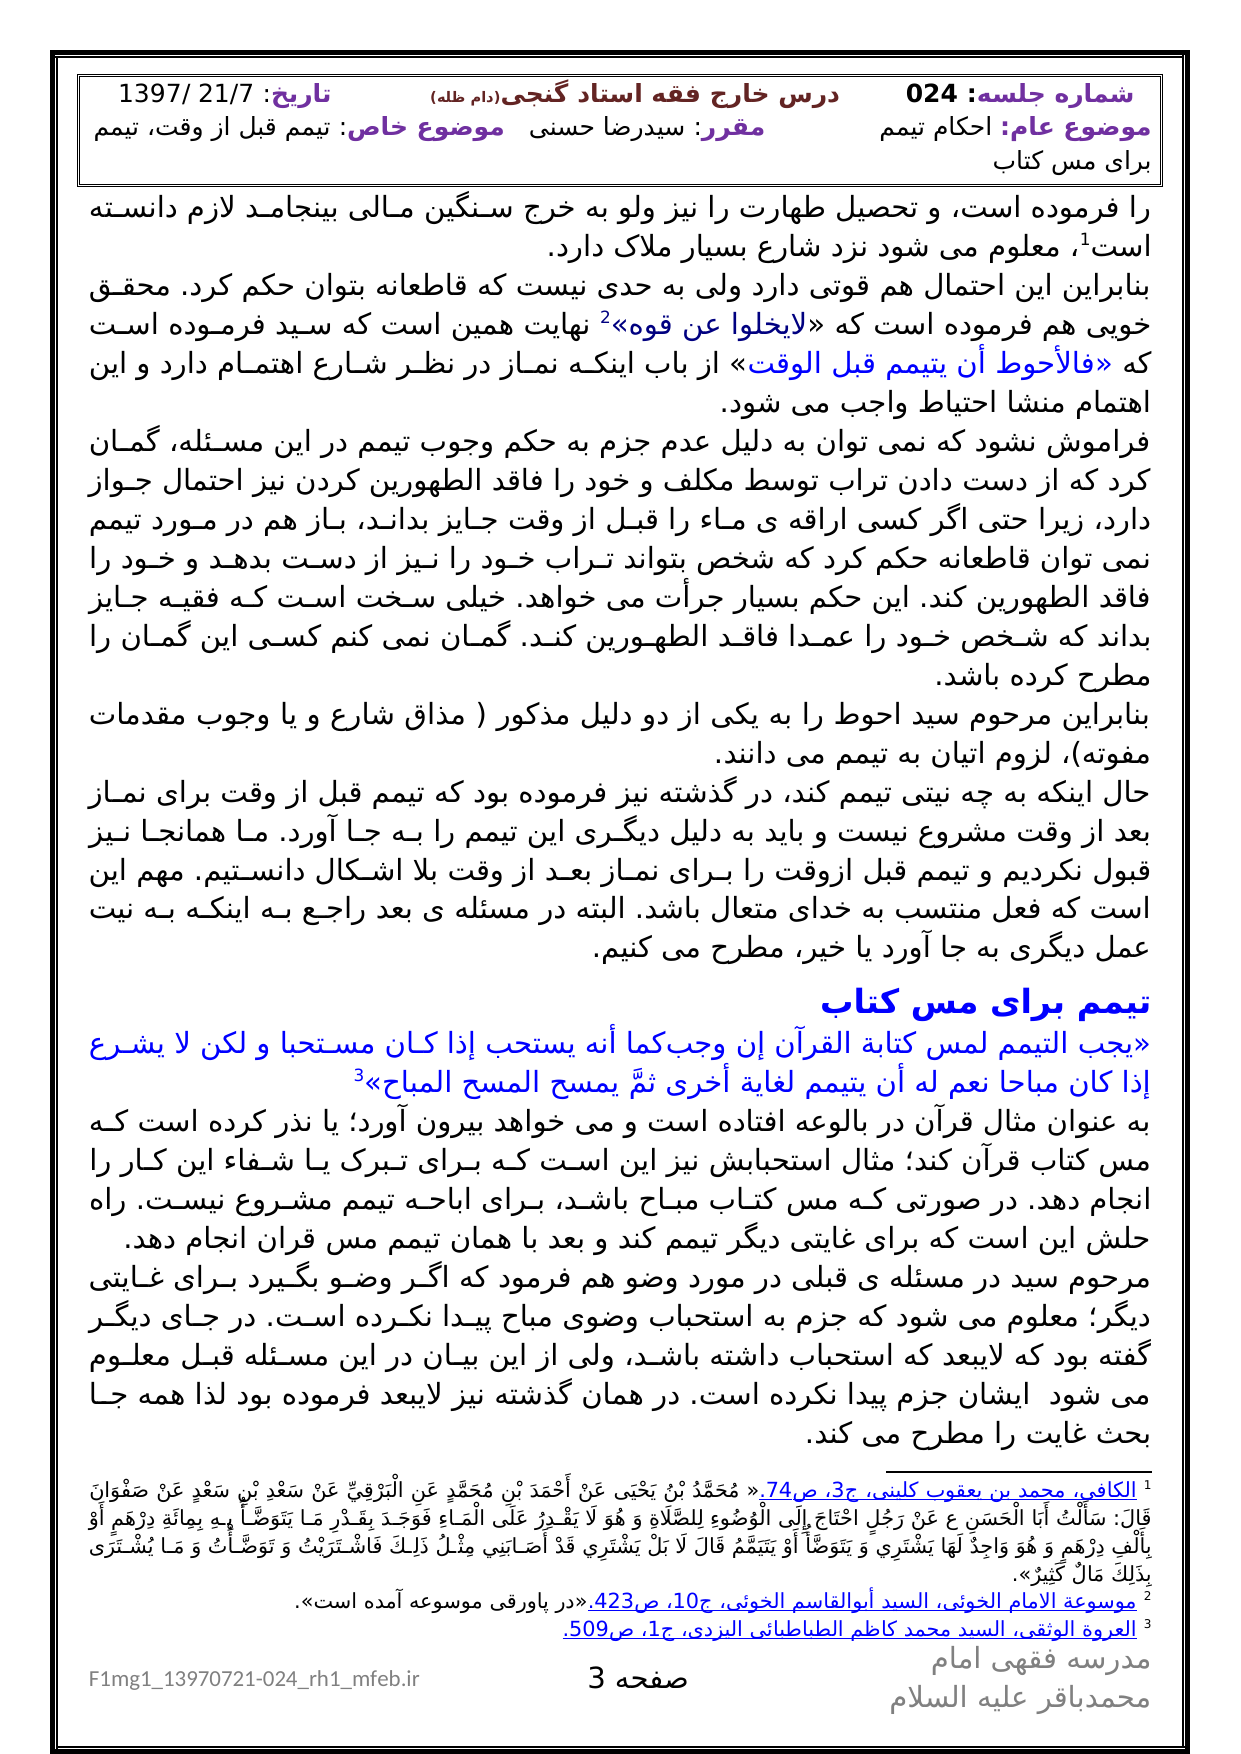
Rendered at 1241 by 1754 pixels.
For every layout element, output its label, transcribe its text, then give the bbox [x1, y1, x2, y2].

subtitle تیمم برای مس کتاب [89, 982, 1152, 1021]
text فراموش نشود که نمی توان به دلیل عدم جزم به حکم وجوب تیمم در این مسئله، گمان کرد که از دست دادن تراب توسط مکلف و خود را فاقد الطهورین کردن نیز احتمال جواز دارد، زیرا حتی اگر کسی اراقه ی ماء را قبل از وقت جایز بداند، باز هم در مورد تیمم نمی توان قاطعانه حکم کرد که شخص بتواند تراب خود را نیز از دست بدهد و خود را فاقد الطهورین کند. این حکم بسیار جرأت می خواهد. خیلی سخت است که فقیه جایز بداند که شخص خود را عمدا فاقد الطهورین کند. گمان نمی کنم کسی این گمان را مطرح کرده باشد. [89, 424, 1152, 692]
text حال اینکه به چه نیتی تیمم کند، در گذشته نیز فرموده بود که تیمم قبل از وقت برای نماز بعد از وقت مشروع نیست و باید به دلیل دیگری این تیمم را به جا آورد. ما همانجا نیز قبول نکردیم و تیمم قبل ازوقت را برای نماز بعد از وقت بلا اشکال دانستیم. مهم این است که فعل منتسب به خدای متعال باشد. البته در مسئله ی بعد راجع به اینکه به نیت عمل دیگری به جا آورد یا خیر، مطرح می کنیم. [89, 775, 1152, 965]
text مرحوم سید در مسئله ی قبلی در مورد وضو هم فرمود که اگر وضو بگیرد برای غایتی دیگر؛ معلوم می شود که جزم به استحباب وضوی مباح پیدا نکرده است. در جای دیگر گفته بود که لایبعد که استحباب داشته باشد، ولی از این بیان در این مسئله قبل معلوم می شود ایشان جزم پیدا نکرده است. در همان گذشته نیز لایبعد فرموده بود لذا همه جا بحث غایت را مطرح می کند. [89, 1261, 1152, 1450]
text بنابراین مرحوم سید احوط را به یکی از دو دلیل مذکور ( مذاق شارع و یا وجوب مقدمات مفوته)، لزوم اتیان به تیمم می دانند. [89, 697, 1152, 770]
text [89, 191, 1152, 263]
text «يجب التيمم لمس كتابة القرآن إن وجب‌كما أنه يستحب إذا كان مستحبا و لكن لا يشرع إذا كان مباحا نعم له أن يتيمم لغاية أخرى ثمَّ يمسح المسح المباح‌» [89, 1027, 1152, 1100]
text بنابراین این احتمال هم قوتی دارد ولی به حدی نیست که قاطعانه بتوان حکم کرد. محقق خویی هم فرموده است که «لایخلوا عن قوه» نهایت همین است که سید فرموده است که «‌فالأحوط أن يتيمم قبل الوقت» از باب اینکه نماز در نظر شارع اهتمام دارد و این اهتمام منشا احتیاط واجب می شود. [89, 268, 1152, 419]
text به عنوان مثال قرآن در بالوعه افتاده است و می خواهد بیرون آورد؛ یا نذر کرده است که مس کتاب قرآن کند؛ مثال استحبابش نیز این است که برای تبرک یا شفاء این کار را انجام دهد. در صورتی که مس کتاب مباح باشد، برای اباحه تیمم مشروع نیست. راه حلش این است که برای غایتی دیگر تیمم کند و بعد با همان تیمم مس قران انجام دهد. [89, 1105, 1152, 1256]
